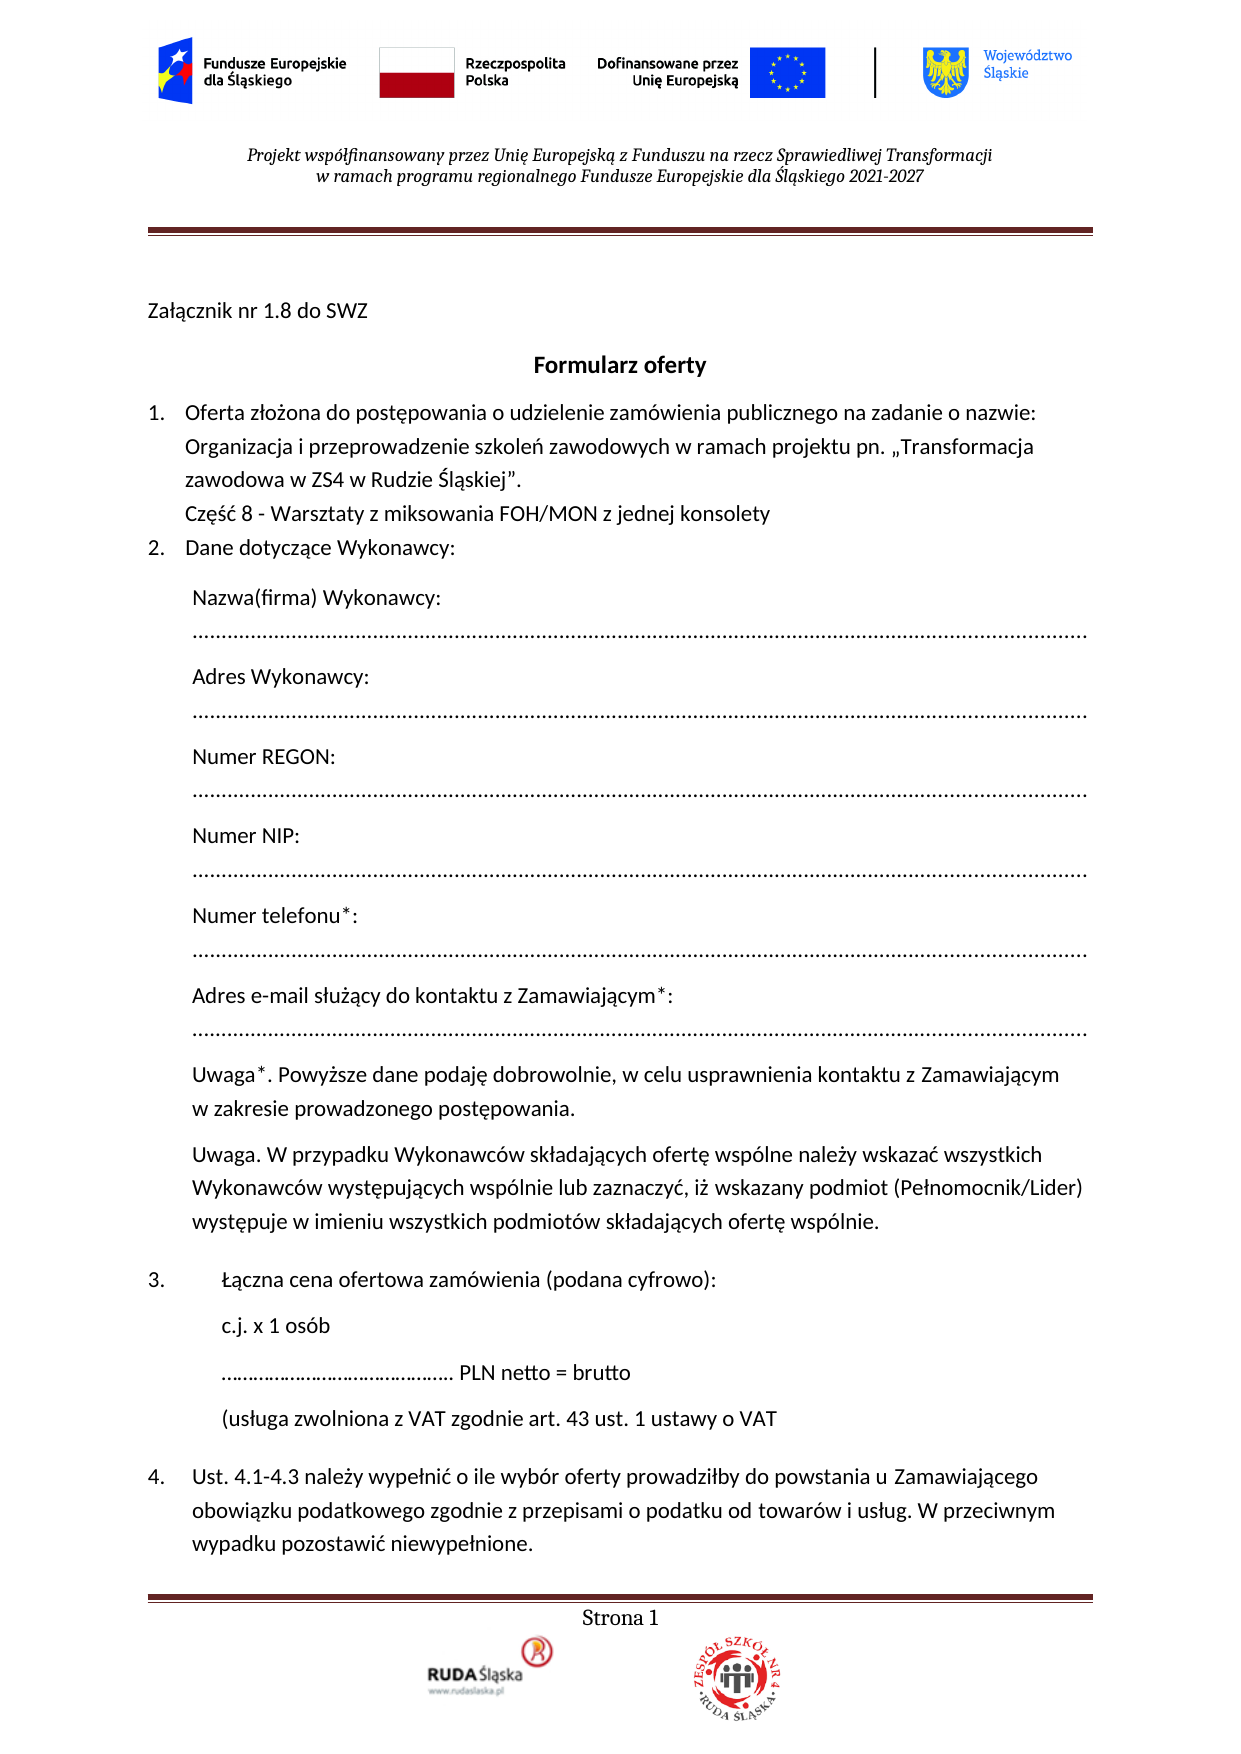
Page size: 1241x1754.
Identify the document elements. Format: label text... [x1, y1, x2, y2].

text Numer telefonu*: [192, 901, 1090, 963]
text Adres Wykonawcy: [192, 662, 1090, 724]
picture [142, 20, 1088, 121]
list Część 8 - Warsztaty z miksowania FOH/MON z jednej konsolety [185, 499, 1093, 527]
text Załącznik nr 1.8 do SWZ [148, 296, 1093, 324]
text c.j. x 1 osób [192, 1312, 1090, 1339]
text Uwaga. W przypadku Wykonawców składających ofertę wspólne należy wskazać wszystkich Wykonawców występujących wspólnie lub zaznaczyć, iż wskazany podmiot (Pełnomocnik/Lider) występuje w imieniu wszystkich podmiotów składających ofertę wspólnie. [192, 1140, 1090, 1235]
text Adres e-mail służący do kontaktu z Zamawiającym*: [192, 981, 1090, 1042]
text Numer REGON: [192, 742, 1090, 803]
text Numer NIP: [192, 822, 1090, 883]
list Łączna cena ofertowa zamówienia (podana cyfrowo): [148, 1266, 1090, 1293]
list Dane dotyczące Wykonawcy: [148, 533, 1090, 561]
text Formularz oferty [148, 349, 1093, 380]
picture [412, 1617, 563, 1718]
picture [686, 1628, 785, 1727]
text Uwaga*. Powyższe dane podaję dobrowolnie, w celu usprawnienia kontaktu z Zamawiającym w zakresie prowadzonego postępowania. [192, 1060, 1090, 1122]
list Ust. 4.1-4.3 należy wypełnić o ile wybór oferty prowadziłby do powstania u Zamawiającego obowiązku podatkowego zgodnie z przepisami o podatku od towarów i usług. W przeciwnym wypadku pozostawić niewypełnione. [148, 1462, 1090, 1557]
text Nazwa(firma) Wykonawcy: [192, 583, 1090, 644]
text (usługa zwolniona z VAT zgodnie art. 43 ust. 1 ustawy o VAT [207, 1404, 1093, 1432]
list Oferta złożona do postępowania o udzielenie zamówienia publicznego na zadanie o nazwie: Organizacja i przeprowadzenie szkoleń zawodowych w ramach projektu pn. „Transformacja zawodowa w ZS4 w Rudzie Śląskiej”. [148, 398, 1093, 493]
text …………………………………….. PLN netto = brutto [207, 1358, 1093, 1386]
